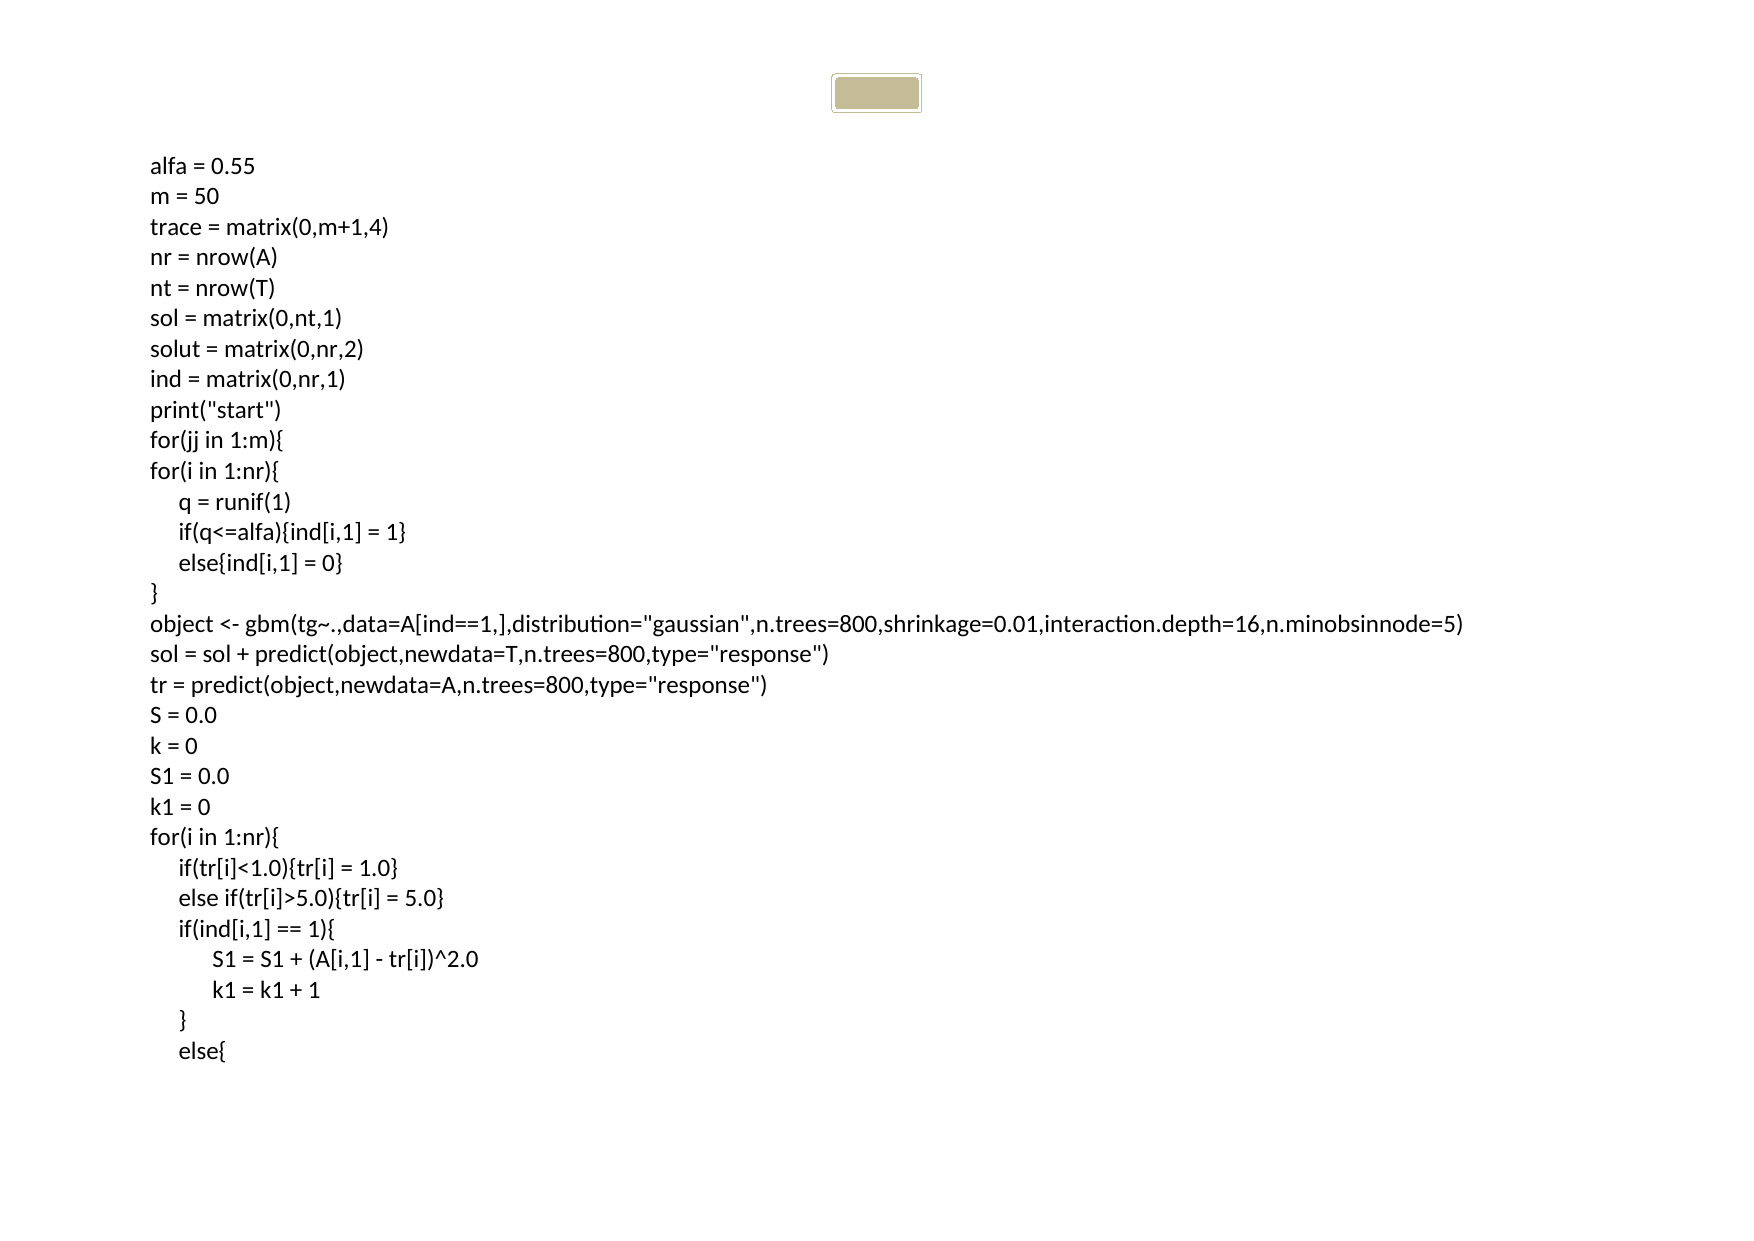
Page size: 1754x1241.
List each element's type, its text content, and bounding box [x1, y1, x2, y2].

text object <- gbm(tg~.,data=A[ind==1,],distribution="gaussian",n.trees=800,shrinkage=0.01,interaction.depth=16,n.minobsinnode=5) [150, 608, 1604, 638]
text } [150, 1004, 1604, 1035]
text print("start") [150, 394, 1604, 425]
text else{ [150, 1035, 1604, 1066]
text for(i in 1:nr){ [150, 821, 1604, 852]
text solut = matrix(0,nr,2) [150, 333, 1604, 364]
text else if(tr[i]>5.0){tr[i] = 5.0} [150, 882, 1604, 913]
text q = runif(1) [150, 486, 1604, 516]
text sol = sol + predict(object,newdata=T,n.trees=800,type="response") [150, 638, 1604, 669]
text tr = predict(object,newdata=A,n.trees=800,type="response") [150, 669, 1604, 699]
text S1 = S1 + (A[i,1] - tr[i])^2.0 [150, 943, 1604, 974]
text alfa = 0.55 [150, 150, 1604, 181]
text for(i in 1:nr){ [150, 455, 1604, 486]
text nt = nrow(T) [150, 272, 1604, 303]
text if(ind[i,1] == 1){ [150, 913, 1604, 943]
text k1 = 0 [150, 791, 1604, 821]
text nr = nrow(A) [150, 242, 1604, 272]
text trace = matrix(0,m+1,4) [150, 211, 1604, 242]
text k = 0 [150, 730, 1604, 760]
text S = 0.0 [150, 699, 1604, 730]
text if(q<=alfa){ind[i,1] = 1} [150, 516, 1604, 547]
text if(tr[i]<1.0){tr[i] = 1.0} [150, 852, 1604, 882]
text ind = matrix(0,nr,1) [150, 364, 1604, 394]
text k1 = k1 + 1 [150, 974, 1604, 1004]
text m = 50 [150, 181, 1604, 211]
text S1 = 0.0 [150, 760, 1604, 791]
text } [150, 577, 1604, 608]
text for(jj in 1:m){ [150, 425, 1604, 455]
text else{ind[i,1] = 0} [150, 547, 1604, 577]
text sol = matrix(0,nt,1) [150, 303, 1604, 333]
